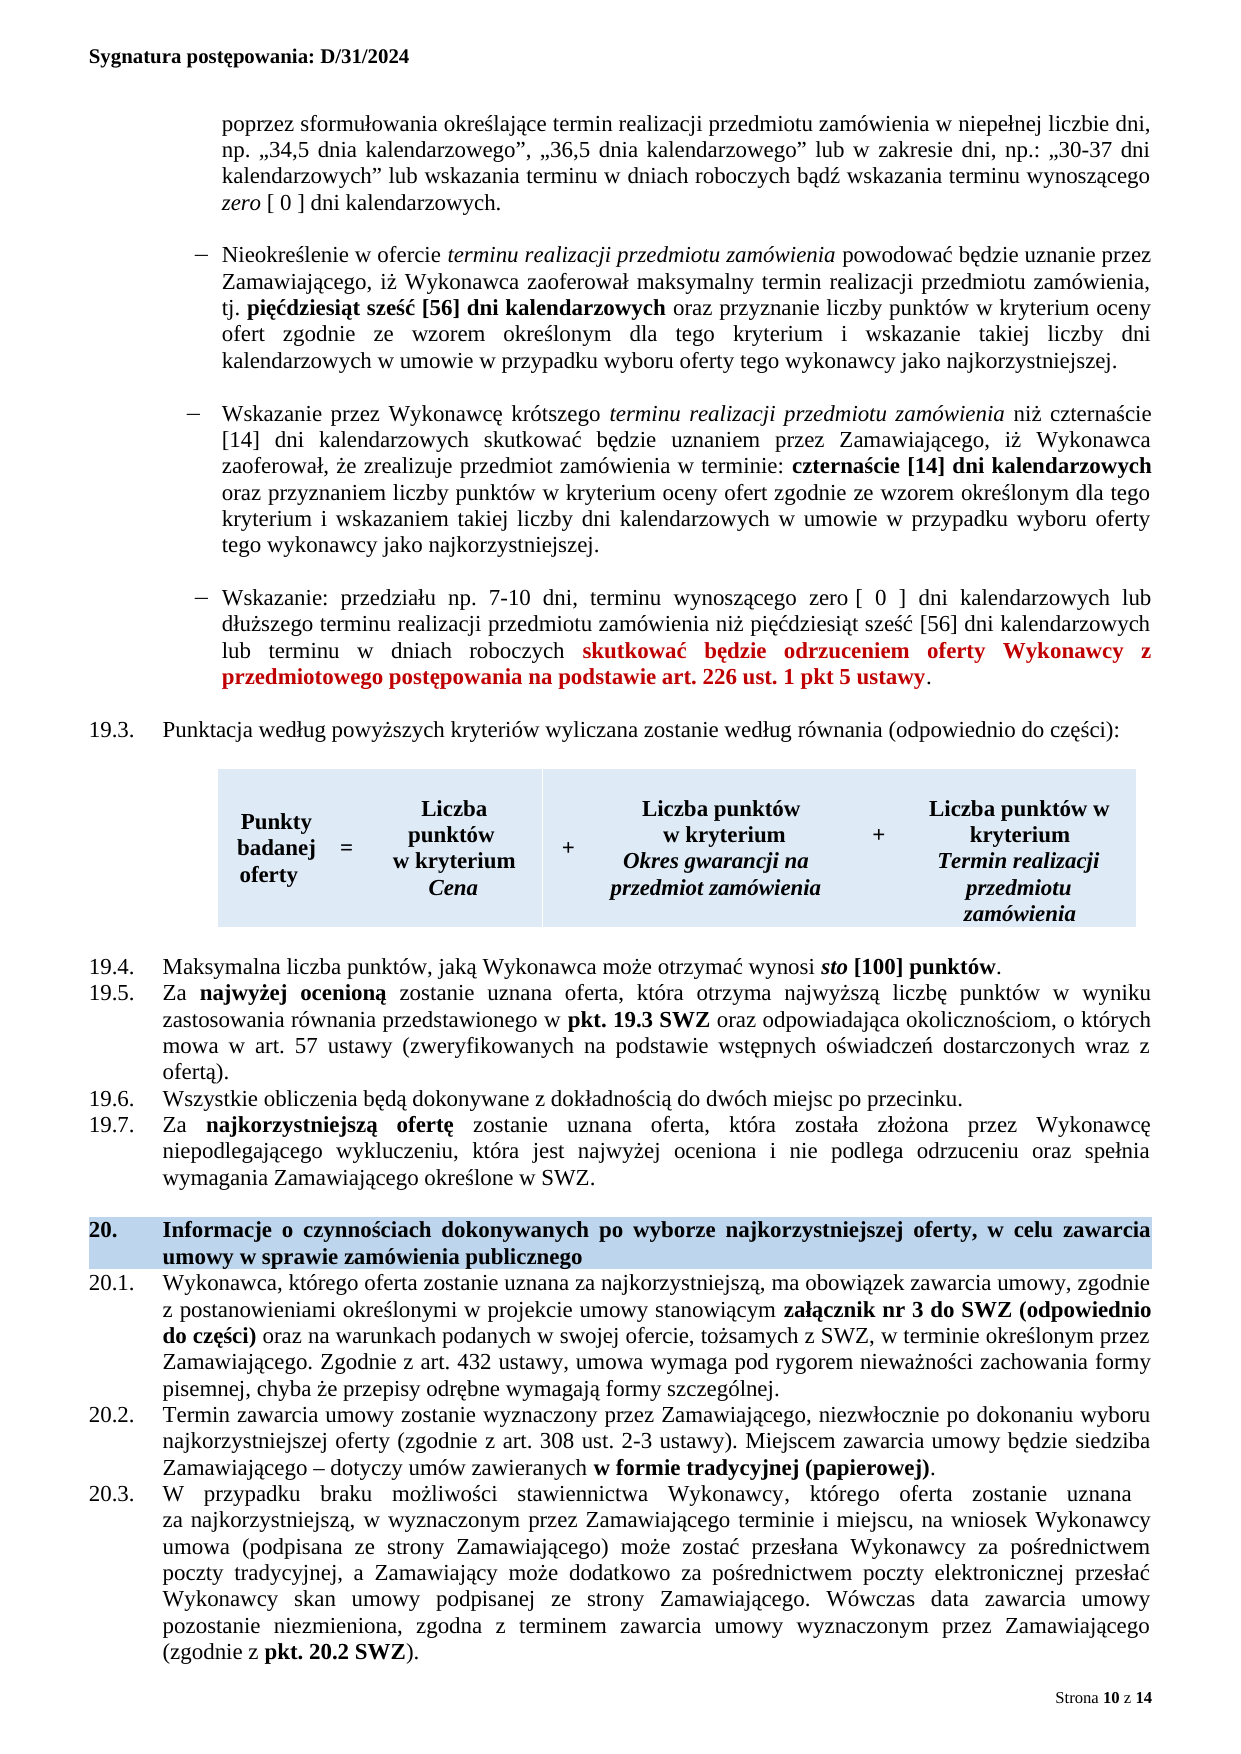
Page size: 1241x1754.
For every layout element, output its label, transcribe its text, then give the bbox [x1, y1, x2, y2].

list Za najkorzystniejszą ofertę zostanie uznana oferta, która została złożona przez Wykonawcę niepodlegającego wykluczeniu, która jest najwyżej oceniona i nie podlega odrzuceniu oraz spełnia wymagania Zamawiającego określone w SWZ. [89, 1111, 1152, 1190]
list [184, 110, 1152, 215]
list Za najwyżej ocenioną zostanie uznana oferta, która otrzyma najwyższą liczbę punktów w wyniku zastosowania równania przedstawionego w pkt. 19.3 SWZ oraz odpowiadająca okolicznościom, o których mowa w art. 57 ustawy (zweryfikowanych na podstawie wstępnych oświadczeń dostarczonych wraz z ofertą). [89, 979, 1152, 1085]
list Punktacja według powyższych kryteriów wyliczana zostanie według równania (odpowiednio do części): [89, 716, 1152, 742]
list W przypadku braku możliwości stawiennictwa Wykonawcy, którego oferta zostanie uznana za najkorzystniejszą, w wyznaczonym przez Zamawiającego terminie i miejscu, na wniosek Wykonawcy umowa (podpisana ze strony Zamawiającego) może zostać przesłana Wykonawcy za pośrednictwem poczty tradycyjnej, a Zamawiający może dodatkowo za pośrednictwem poczty elektronicznej przesłać Wykonawcy skan umowy podpisanej ze strony Zamawiającego. Wówczas data zawarcia umowy pozostanie niezmieniona, zgodna z terminem zawarcia umowy wyznaczonym przez Zamawiającego (zgodnie z pkt. 20.2 SWZ). [89, 1480, 1152, 1664]
table_header + [543, 769, 588, 927]
list Wykonawca, którego oferta zostanie uznana za najkorzystniejszą, ma obowiązek zawarcia umowy, zgodnie z postanowieniami określonymi w projekcie umowy stanowiącym załącznik nr 3 do SWZ (odpowiednio do części) oraz na warunkach podanych w swojej ofercie, tożsamych z SWZ, w terminie określonym przez Zamawiającego. Zgodnie z art. 432 ustawy, umowa wymaga pod rygorem nieważności zachowania formy pisemnej, chyba że przepisy odrębne wymagają formy szczególnej. [89, 1269, 1152, 1401]
list Maksymalna liczba punktów, jaką Wykonawca może otrzymać wynosi sto [100] punktów. [89, 953, 1152, 979]
list Wszystkie obliczenia będą dokonywane z dokładnością do dwóch miejsc po przecinku. [89, 1085, 1152, 1111]
list Informacje o czynnościach dokonywanych po wyborze najkorzystniejszej oferty, w celu zawarcia umowy w sprawie zamówienia publicznego [89, 1217, 1152, 1269]
table_header Liczba punktów w kryterium Okres gwarancji na przedmiot zamówienia [588, 769, 854, 927]
table_header + [854, 769, 903, 927]
table_header Liczba punktów w kryterium Termin realizacji przedmiotu zamówienia [903, 769, 1136, 927]
list Wskazanie: przedziału np. 7-10 dni, terminu wynoszącego zero [ 0 ] dni kalendarzowych lub dłuższego terminu realizacji przedmiotu zamówienia niż pięćdziesiąt sześć [56] dni kalendarzowych lub terminu w dniach roboczych skutkować będzie odrzuceniem oferty Wykonawcy z przedmiotowego postępowania na podstawie art. 226 ust. 1 pkt 5 ustawy. [192, 584, 1152, 689]
table_header Punkty badanej oferty [218, 769, 335, 927]
list Nieokreślenie w ofercie terminu realizacji przedmiotu zamówienia powodować będzie uznanie przez Zamawiającego, iż Wykonawca zaoferował maksymalny termin realizacji przedmiotu zamówienia, tj. pięćdziesiąt sześć [56] dni kalendarzowych oraz przyznanie liczby punktów w kryterium oceny ofert zgodnie ze wzorem określonym dla tego kryterium i wskazanie takiej liczby dni kalendarzowych w umowie w przypadku wyboru oferty tego wykonawcy jako najkorzystniejszej. [192, 241, 1152, 373]
list Wskazanie przez Wykonawcę krótszego terminu realizacji przedmiotu zamówienia niż czternaście [14] dni kalendarzowych skutkować będzie uznaniem przez Zamawiającego, iż Wykonawca zaoferował, że zrealizuje przedmiot zamówienia w terminie: czternaście [14] dni kalendarzowych oraz przyznaniem liczby punktów w kryterium oceny ofert zgodnie ze wzorem określonym dla tego kryterium i wskazaniem takiej liczby dni kalendarzowych w umowie w przypadku wyboru oferty tego wykonawcy jako najkorzystniejszej. [184, 399, 1152, 558]
table_header = [335, 769, 366, 927]
table_header Liczba punktów w kryterium Cena [366, 769, 542, 927]
list Termin zawarcia umowy zostanie wyznaczony przez Zamawiającego, niezwłocznie po dokonaniu wyboru najkorzystniejszej oferty (zgodnie z art. 308 ust. 2-3 ustawy). Miejscem zawarcia umowy będzie siedziba Zamawiającego – dotyczy umów zawieranych w formie tradycyjnej (papierowej). [89, 1401, 1152, 1480]
